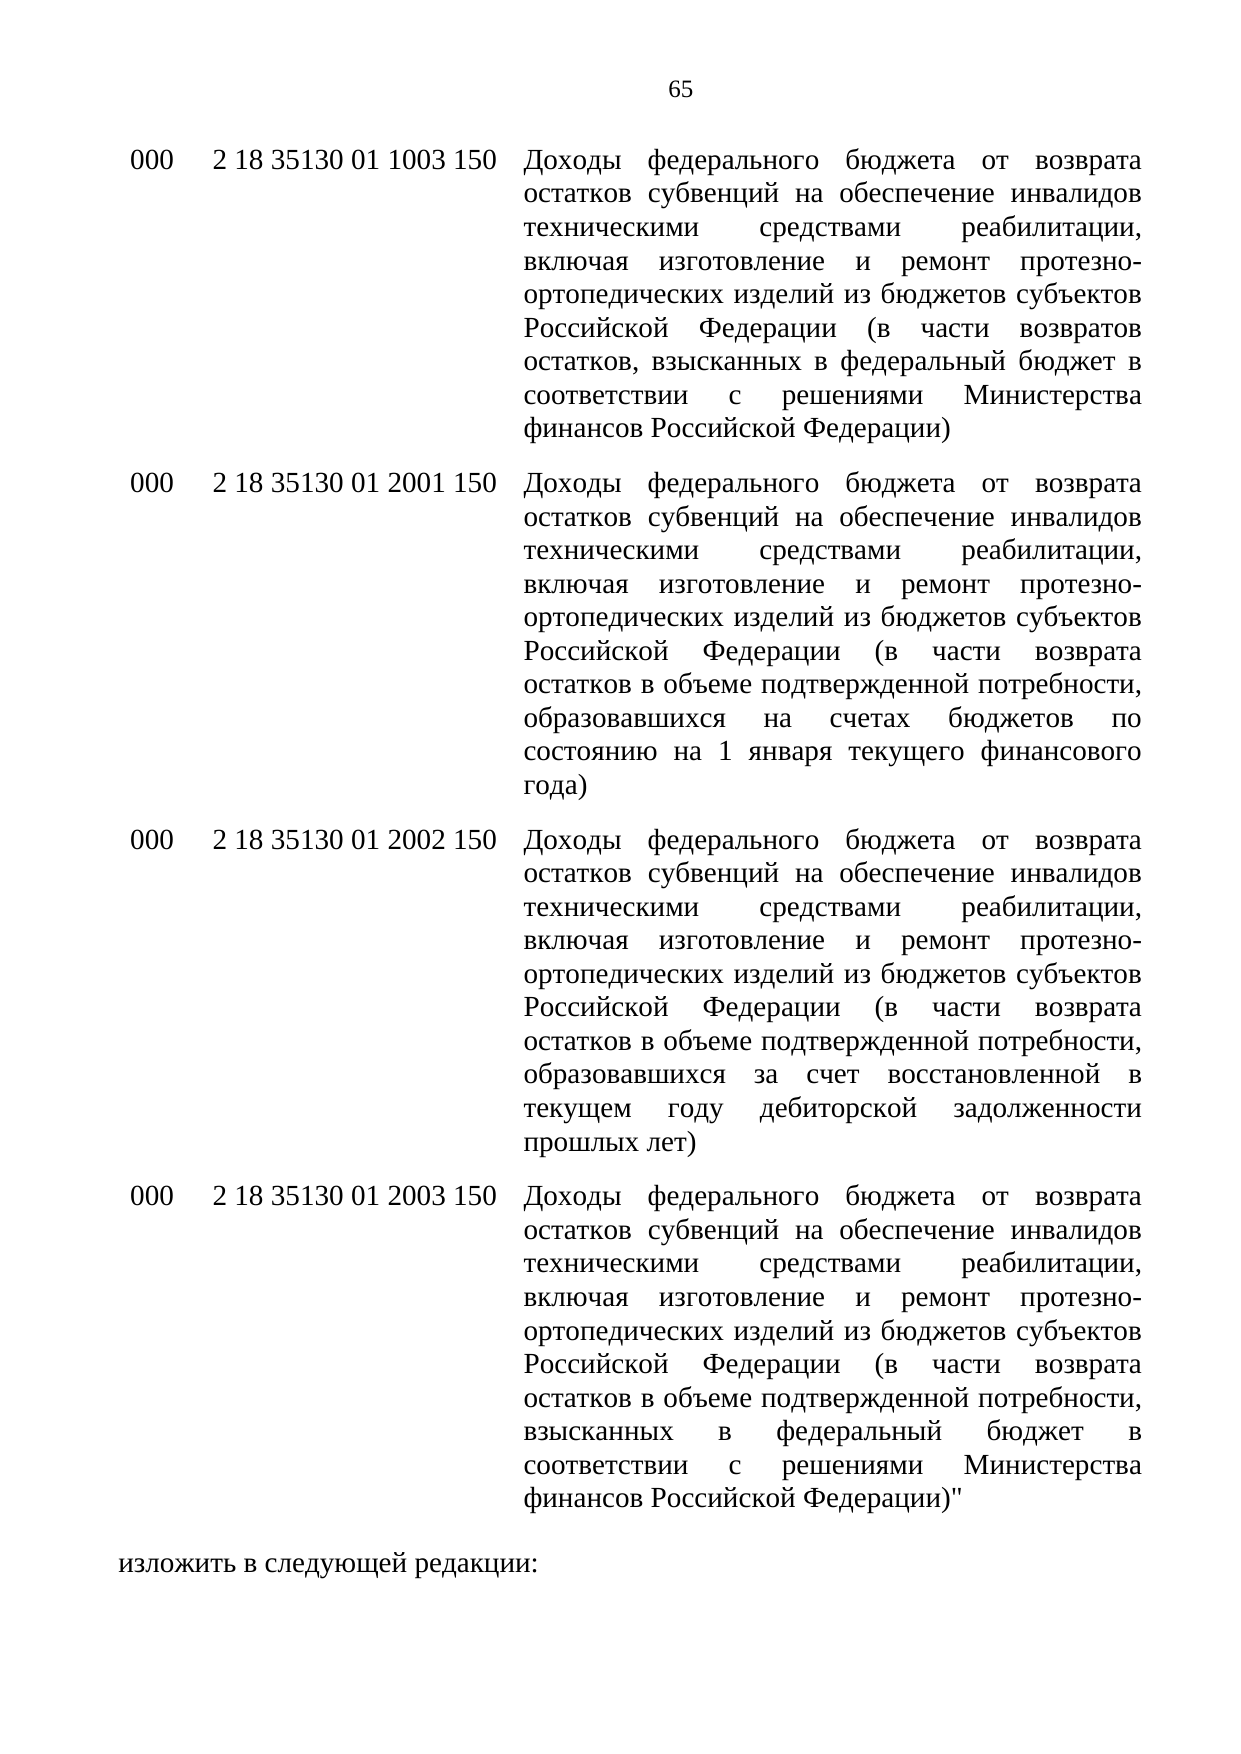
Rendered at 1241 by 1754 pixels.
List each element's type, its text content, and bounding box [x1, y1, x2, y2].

table_cell Доходы федерального бюджета от возврата остатков субвенций на обеспечение инвалидов техническими средствами реабилитации, включая изготовление и ремонт протезно-ортопедических изделий из бюджетов субъектов Российской Федерации (в части возврата остатков в объеме подтвержденной потребности, образовавшихся за счет восстановленной в текущем году дебиторской задолженности прошлых лет) [517, 811, 1149, 1168]
table_cell 2 18 35130 01 2002 150 [192, 811, 517, 1168]
table_cell Доходы федерального бюджета от возврата остатков субвенций на обеспечение инвалидов техническими средствами реабилитации, включая изготовление и ремонт протезно-ортопедических изделий из бюджетов субъектов Российской Федерации (в части возвратов остатков, взысканных в федеральный бюджет в соответствии с решениями Министерства финансов Российской Федерации) [517, 131, 1149, 454]
table_cell 2 18 35130 01 1003 150 [192, 131, 517, 454]
table_cell Доходы федерального бюджета от возврата остатков субвенций на обеспечение инвалидов техническими средствами реабилитации, включая изготовление и ремонт протезно-ортопедических изделий из бюджетов субъектов Российской Федерации (в части возврата остатков в объеме подтвержденной потребности, взысканных в федеральный бюджет в соответствии с решениями Министерства финансов Российской Федерации)" [517, 1168, 1149, 1524]
text изложить в следующей редакции: [118, 1546, 1181, 1579]
table_cell 000 [112, 1168, 192, 1524]
table_cell 000 [112, 811, 192, 1168]
table_cell 2 18 35130 01 2001 150 [192, 455, 517, 811]
table_cell 000 [112, 131, 192, 454]
table_cell 2 18 35130 01 2003 150 [192, 1168, 517, 1524]
table_cell Доходы федерального бюджета от возврата остатков субвенций на обеспечение инвалидов техническими средствами реабилитации, включая изготовление и ремонт протезно-ортопедических изделий из бюджетов субъектов Российской Федерации (в части возврата остатков в объеме подтвержденной потребности, образовавшихся на счетах бюджетов по состоянию на 1 января текущего финансового года) [517, 455, 1149, 811]
table_cell 000 [112, 455, 192, 811]
